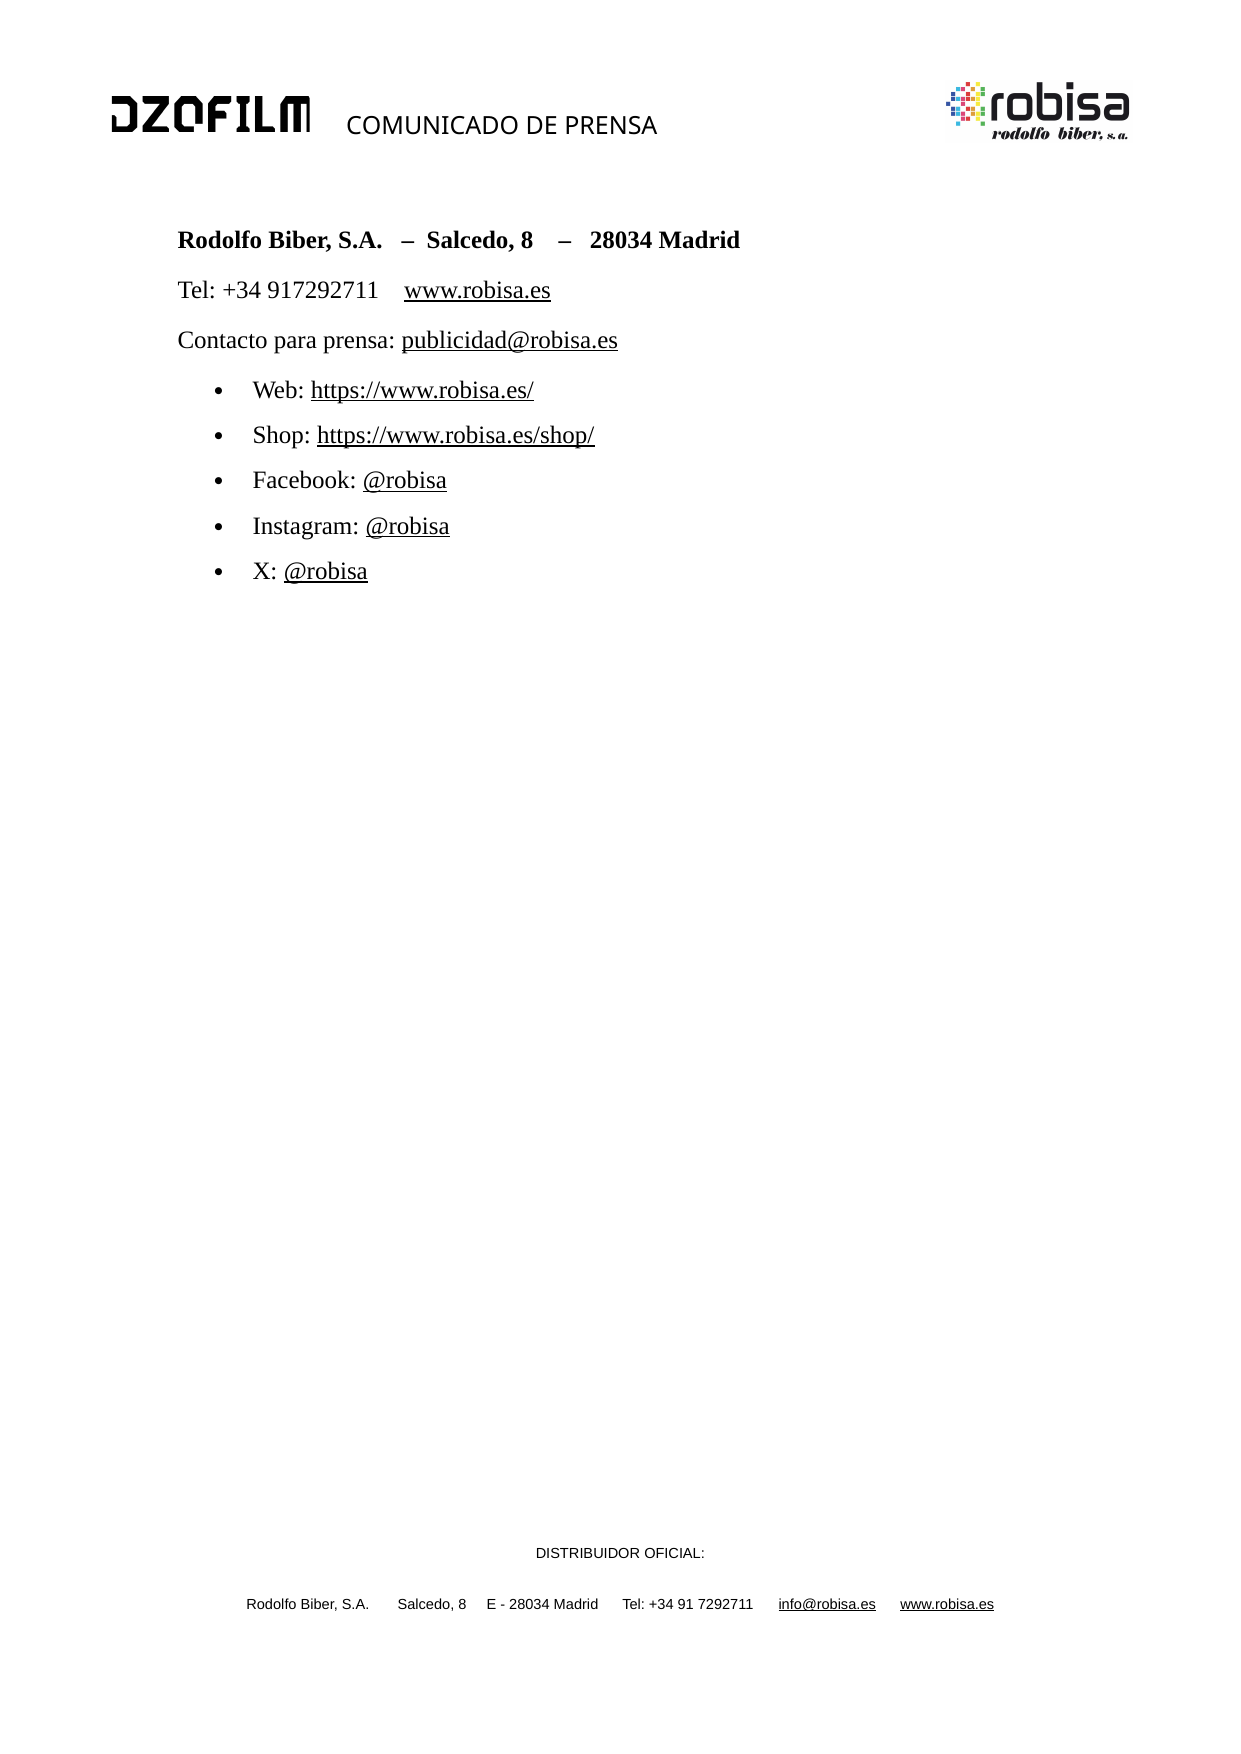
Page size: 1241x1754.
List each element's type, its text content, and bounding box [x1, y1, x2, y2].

picture [109, 96, 310, 131]
list X: @robisa [215, 556, 1063, 585]
text Rodolfo Biber, S.A. – Salcedo, 8 – 28034 Madrid [177, 226, 1063, 254]
list Shop: https://www.robisa.es/shop/ [215, 420, 1063, 449]
picture [945, 80, 1133, 143]
text Tel: +34 917292711 www.robisa.es [177, 275, 1063, 304]
text Contacto para prensa: publicidad@robisa.es [177, 325, 1063, 354]
list Web: https://www.robisa.es/ [215, 375, 1063, 403]
list Facebook: @robisa [215, 466, 1063, 494]
list Instagram: @robisa [215, 511, 1063, 540]
